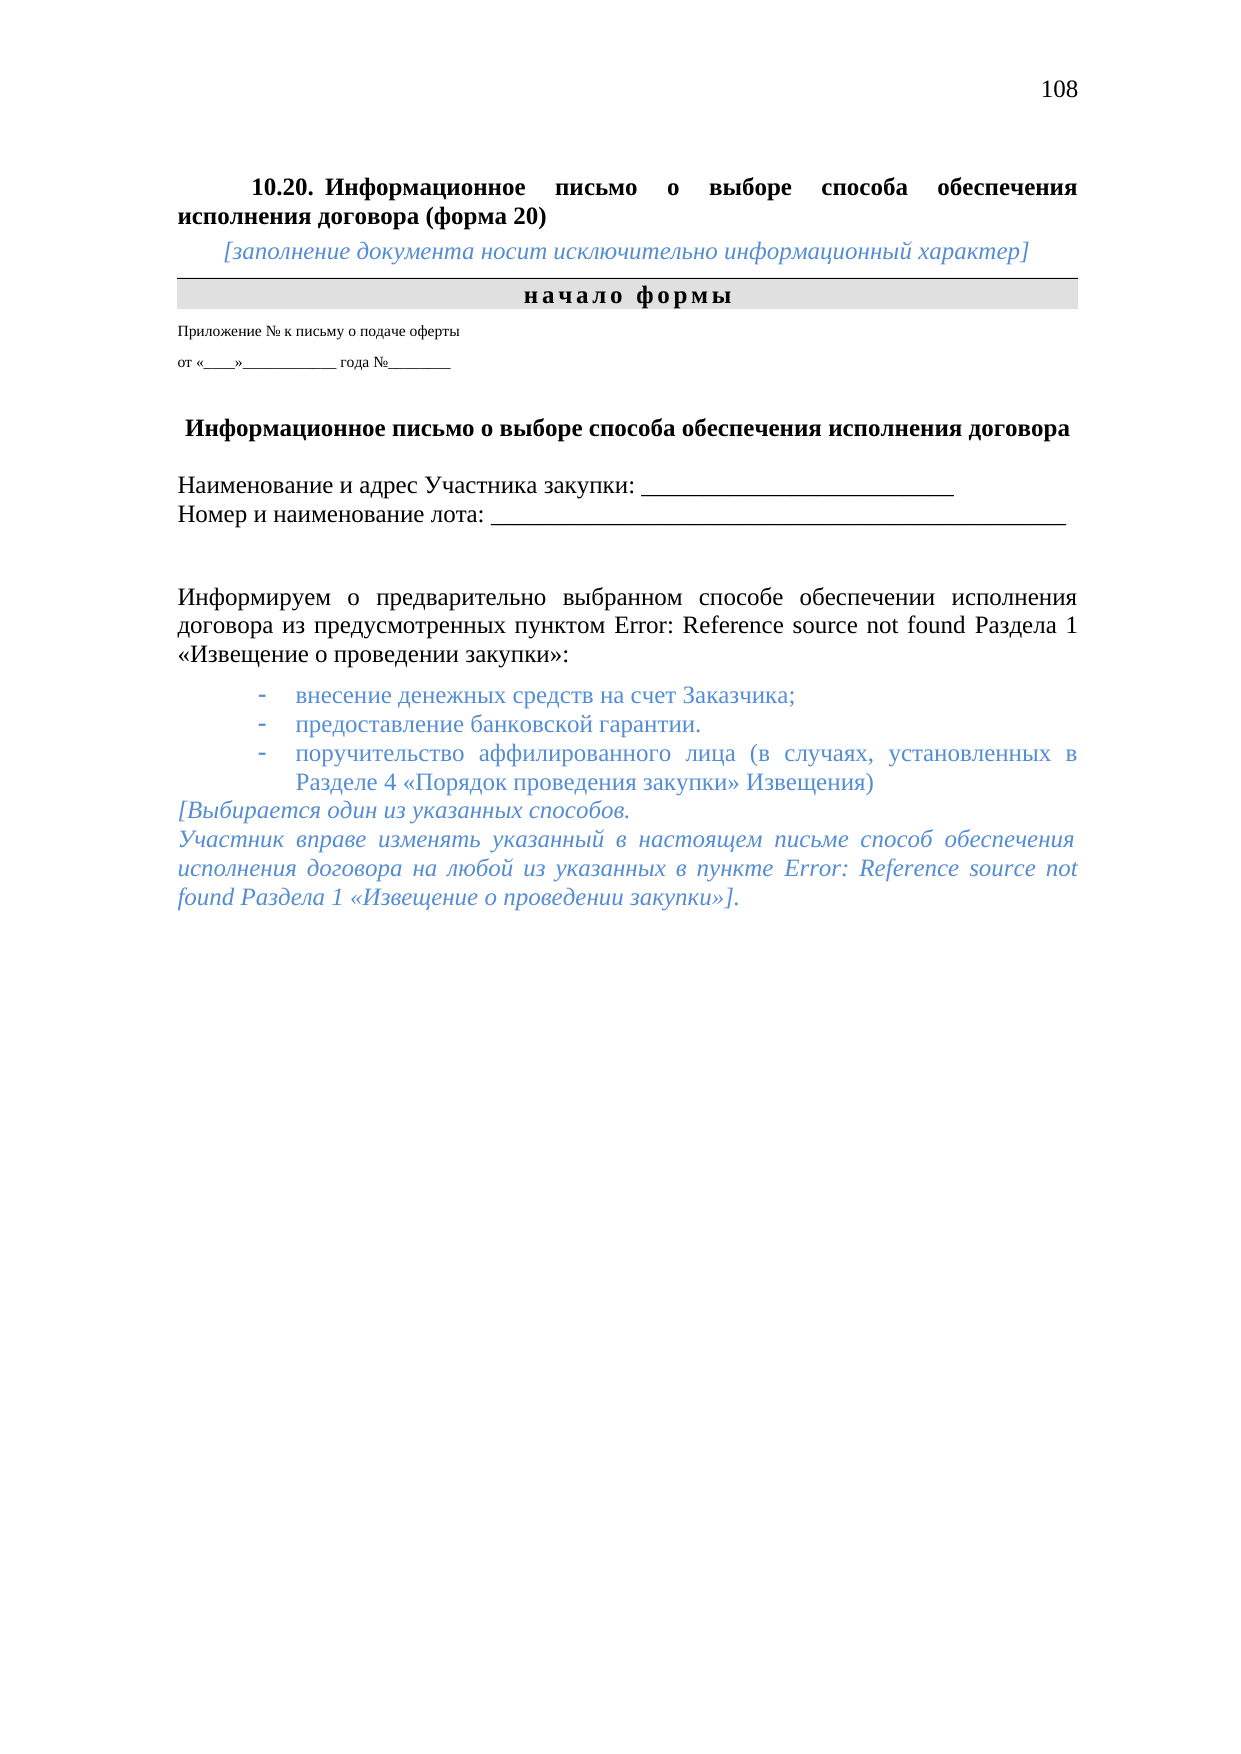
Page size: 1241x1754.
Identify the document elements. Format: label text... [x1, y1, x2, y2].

text Номер и наименование лота: ______________________________________________ [177, 499, 1078, 528]
text [Выбирается один из указанных способов. [177, 795, 1078, 824]
text Информационное письмо о выборе способа обеспечения исполнения договора [177, 413, 1078, 442]
list предоставление банковской гарантии. [258, 709, 1078, 738]
text Наименование и адрес Участника закупки: _________________________ [177, 470, 1078, 499]
list внесение денежных средств на счет Заказчика; [258, 680, 1078, 709]
text начало формы [177, 279, 1078, 309]
text Приложение № к письму о подаче оферты от «____»____________ года №________ [177, 322, 1078, 384]
list поручительство аффилированного лица (в случаях, установленных в Разделе 4 «Порядок проведения закупки» Извещения) [258, 738, 1078, 795]
text [заполнение документа носит исключительно информационный характер] [177, 236, 1078, 265]
list Информационное письмо о выборе способа обеспечения исполнения договора (форма 20) [177, 172, 1078, 230]
